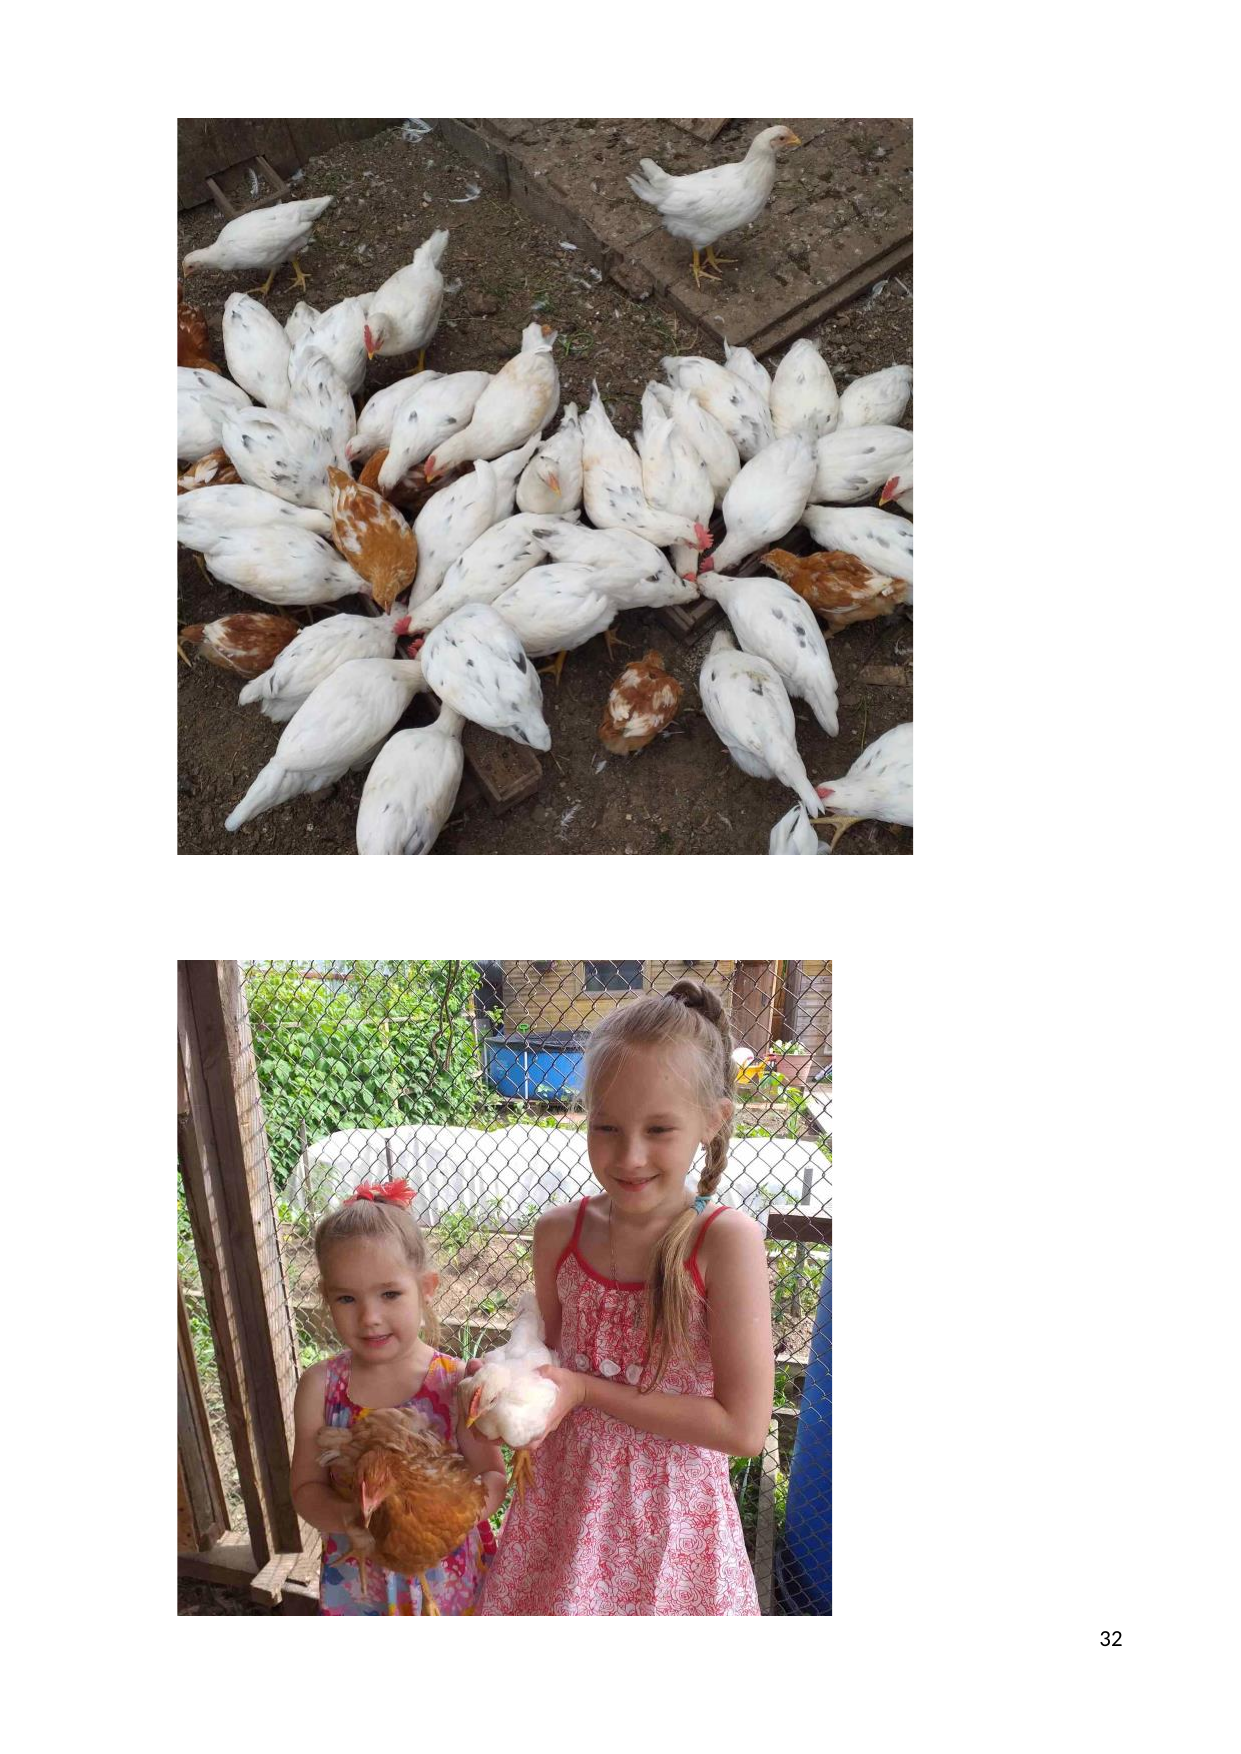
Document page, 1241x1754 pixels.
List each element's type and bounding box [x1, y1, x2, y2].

picture [177, 118, 914, 855]
picture [177, 960, 833, 1616]
